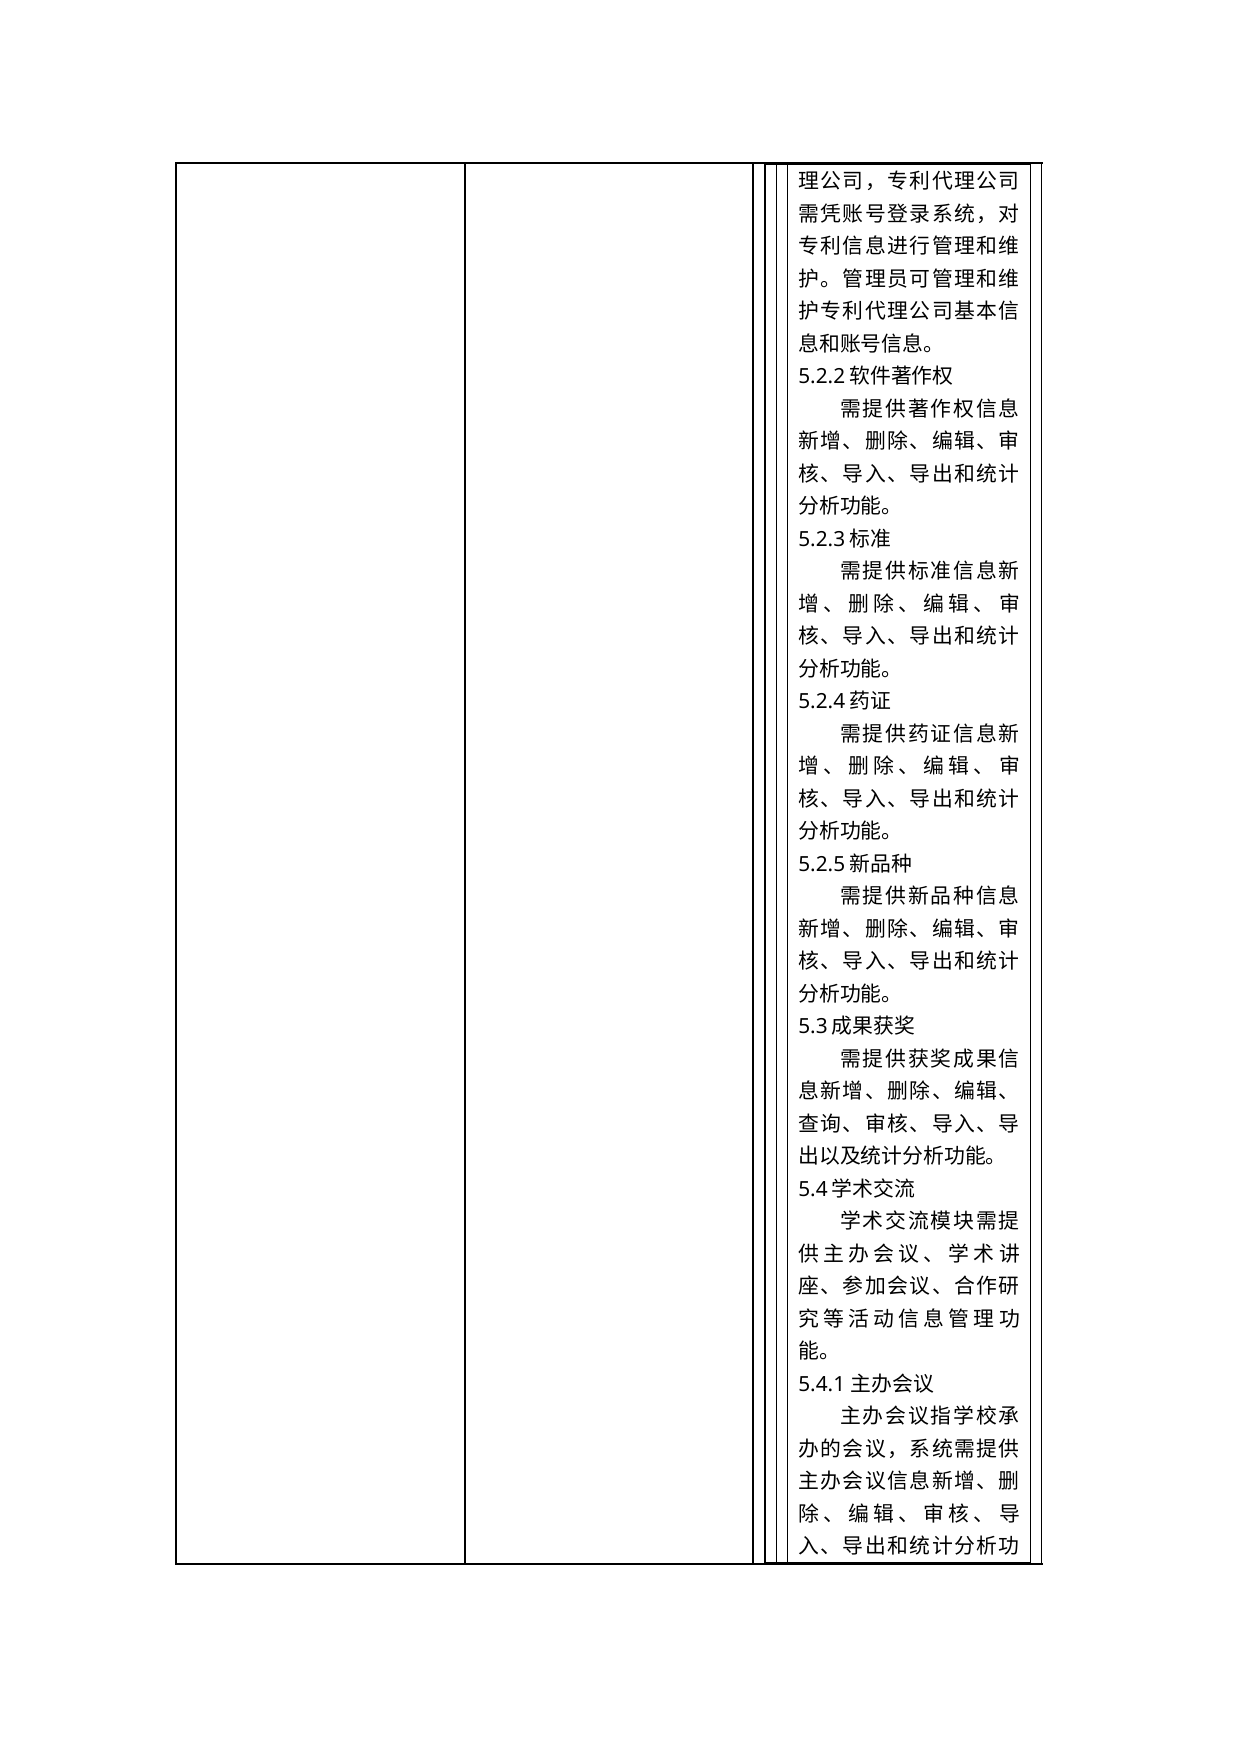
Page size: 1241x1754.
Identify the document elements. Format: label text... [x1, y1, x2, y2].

table_cell [754, 164, 764, 1563]
table_cell [777, 165, 787, 1562]
table_cell 1 [177, 164, 464, 1563]
table_cell [1031, 164, 1041, 1563]
table_cell [466, 164, 752, 1563]
table_cell [788, 165, 1030, 1562]
table_cell [766, 165, 776, 1562]
